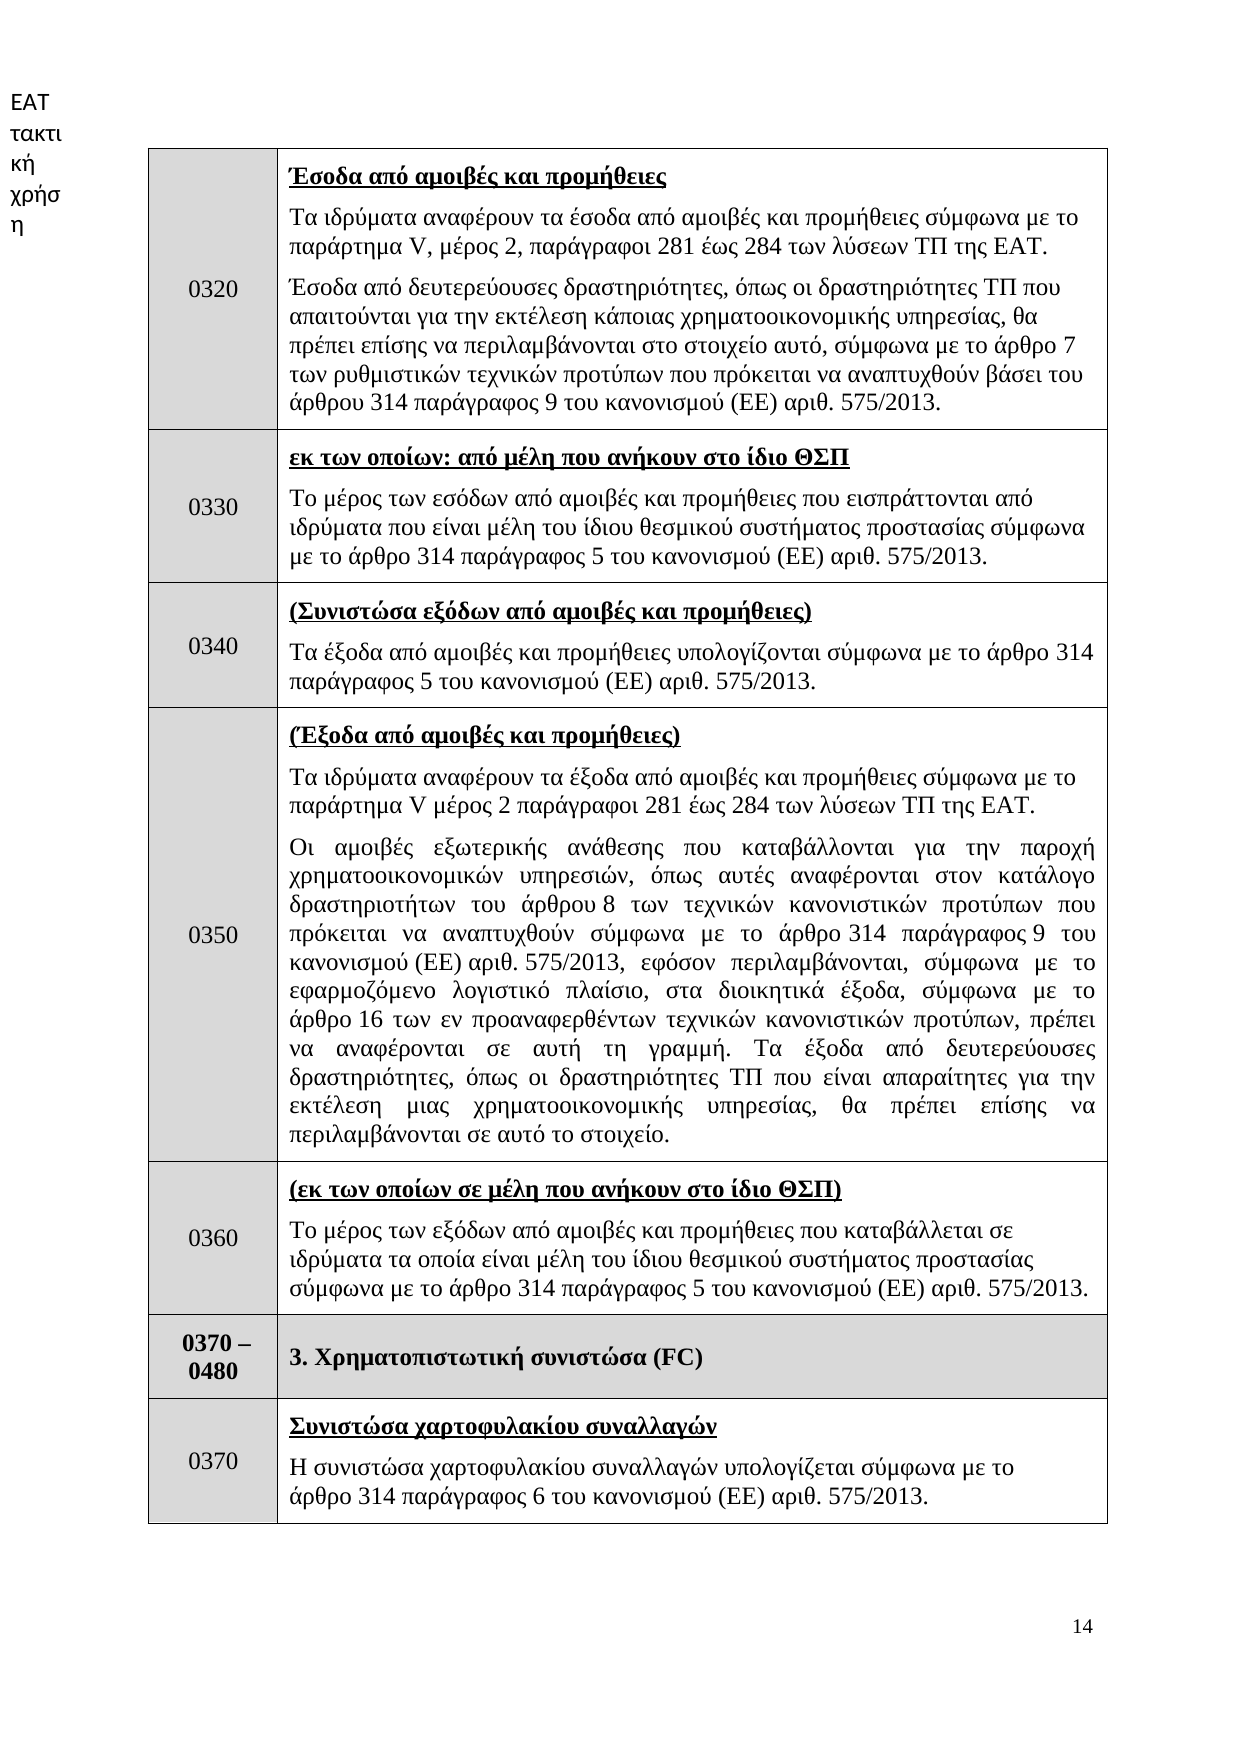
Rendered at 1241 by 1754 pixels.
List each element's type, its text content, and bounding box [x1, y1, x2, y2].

table_cell Χρηματοπιστωτική συνιστώσα (FC) [278, 1315, 1107, 1398]
table_cell 0370 [149, 1399, 277, 1522]
table_cell (Συνιστώσα εξόδων από αμοιβές και προμήθειες) Τα έξοδα από αμοιβές και προμήθειες υπολογίζονται σύμφωνα με το άρθρο 314 παράγραφος 5 του κανονισμού (ΕΕ) αριθ. 575/2013. [278, 583, 1107, 707]
table_cell 0370 – 0480 [149, 1315, 277, 1398]
table_cell (εκ των οποίων σε μέλη που ανήκουν στο ίδιο ΘΣΠ) Το μέρος των εξόδων από αμοιβές και προμήθειες που καταβάλλεται σε ιδρύματα τα οποία είναι μέλη του ίδιου θεσμικού συστήματος προστασίας σύμφωνα με το άρθρο 314 παράγραφος 5 του κανονισμού (ΕΕ) αριθ. 575/2013. [278, 1162, 1107, 1314]
table_cell Συνιστώσα χαρτοφυλακίου συναλλαγών Η συνιστώσα χαρτοφυλακίου συναλλαγών υπολογίζεται σύμφωνα με το άρθρο 314 παράγραφος 6 του κανονισμού (ΕΕ) αριθ. 575/2013. [278, 1399, 1107, 1522]
table_cell 0330 [149, 430, 277, 582]
table_cell εκ των οποίων: από μέλη που ανήκουν στο ίδιο ΘΣΠ Το μέρος των εσόδων από αμοιβές και προμήθειες που εισπράττονται από ιδρύματα που είναι μέλη του ίδιου θεσμικού συστήματος προστασίας σύμφωνα με το άρθρο 314 παράγραφος 5 του κανονισμού (ΕΕ) αριθ. 575/2013. [278, 430, 1107, 582]
table_cell 0350 [149, 708, 277, 1161]
table_cell 0320 [149, 149, 277, 429]
table_cell Έσοδα από αμοιβές και προμήθειες Τα ιδρύματα αναφέρουν τα έσοδα από αμοιβές και προμήθειες σύμφωνα με το παράρτημα V, μέρος 2, παράγραφοι 281 έως 284 των λύσεων ΤΠ της ΕΑΤ. Έσοδα από δευτερεύουσες δραστηριότητες, όπως οι δραστηριότητες ΤΠ που απαιτούνται για την εκτέλεση κάποιας χρηματοοικονομικής υπηρεσίας, θα πρέπει επίσης να περιλαμβάνονται στο στοιχείο αυτό, σύμφωνα με το άρθρο 7 των ρυθμιστικών τεχνικών προτύπων που πρόκειται να αναπτυχθούν βάσει του άρθρου 314 παράγραφος 9 του κανονισμού (ΕΕ) αριθ. 575/2013. [278, 149, 1107, 429]
table_cell 0360 [149, 1162, 277, 1314]
table_cell (Έξοδα από αμοιβές και προμήθειες) Τα ιδρύματα αναφέρουν τα έξοδα από αμοιβές και προμήθειες σύμφωνα με το παράρτημα V μέρος 2 παράγραφοι 281 έως 284 των λύσεων ΤΠ της ΕΑΤ. Οι αμοιβές εξωτερικής ανάθεσης που καταβάλλονται για την παροχή χρηματοοικονομικών υπηρεσιών, όπως αυτές αναφέρονται στον κατάλογο δραστηριοτήτων του άρθρου 8 των τεχνικών κανονιστικών προτύπων που πρόκειται να αναπτυχθούν σύμφωνα με το άρθρο 314 παράγραφος 9 του κανονισμού (ΕΕ) αριθ. 575/2013, εφόσον περιλαμβάνονται, σύμφωνα με το εφαρμοζόμενο λογιστικό πλαίσιο, στα διοικητικά έξοδα, σύμφωνα με το άρθρο 16 των εν προαναφερθέντων τεχνικών κανονιστικών προτύπων, πρέπει να αναφέρονται σε αυτή τη γραμμή. Τα έξοδα από δευτερεύουσες δραστηριότητες, όπως οι δραστηριότητες ΤΠ που είναι απαραίτητες για την εκτέλεση μιας χρηματοοικονομικής υπηρεσίας, θα πρέπει επίσης να περιλαμβάνονται σε αυτό το στοιχείο. [278, 708, 1107, 1161]
table_cell 0340 [149, 583, 277, 707]
